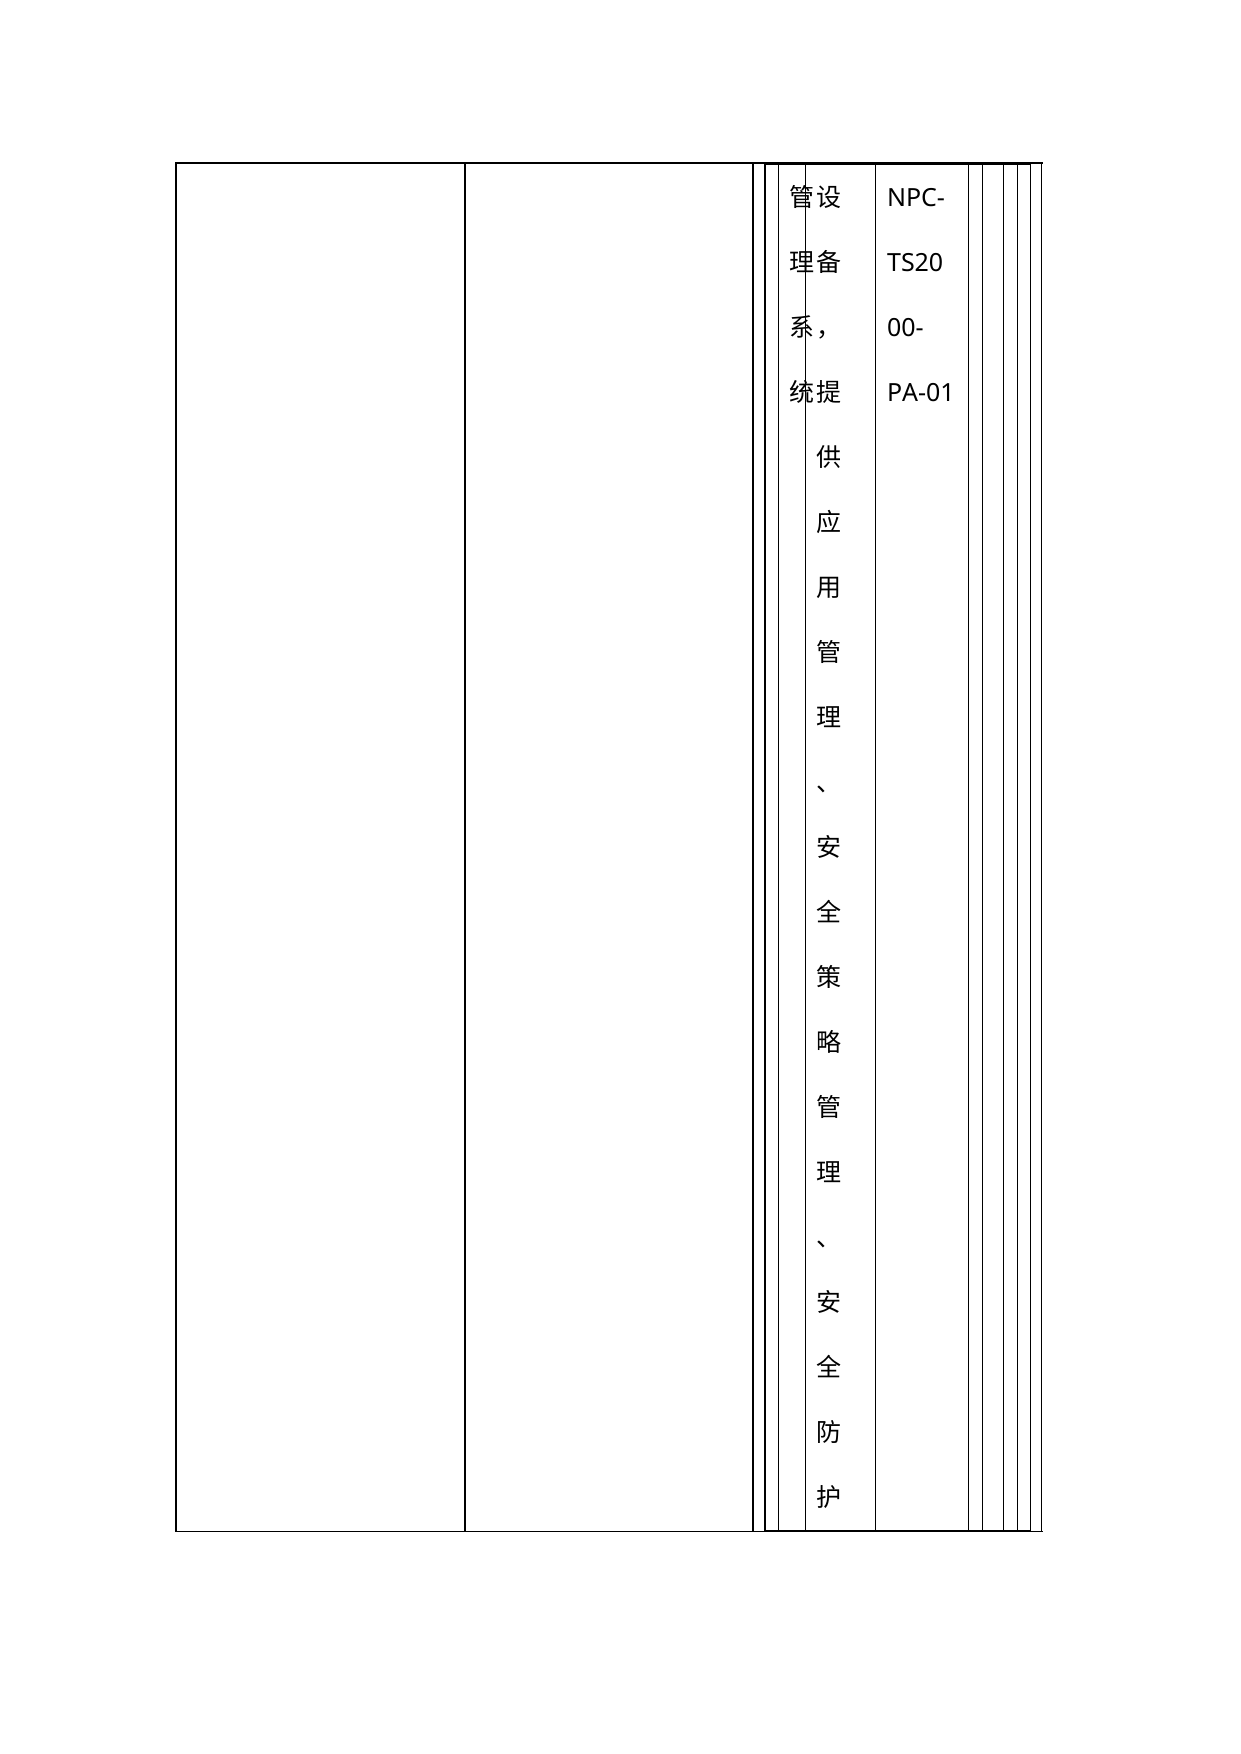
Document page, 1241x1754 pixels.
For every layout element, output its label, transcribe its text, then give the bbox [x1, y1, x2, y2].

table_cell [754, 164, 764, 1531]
table_cell 1 [177, 164, 464, 1531]
table_cell ★ [466, 164, 752, 1531]
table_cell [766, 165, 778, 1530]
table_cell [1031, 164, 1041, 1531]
